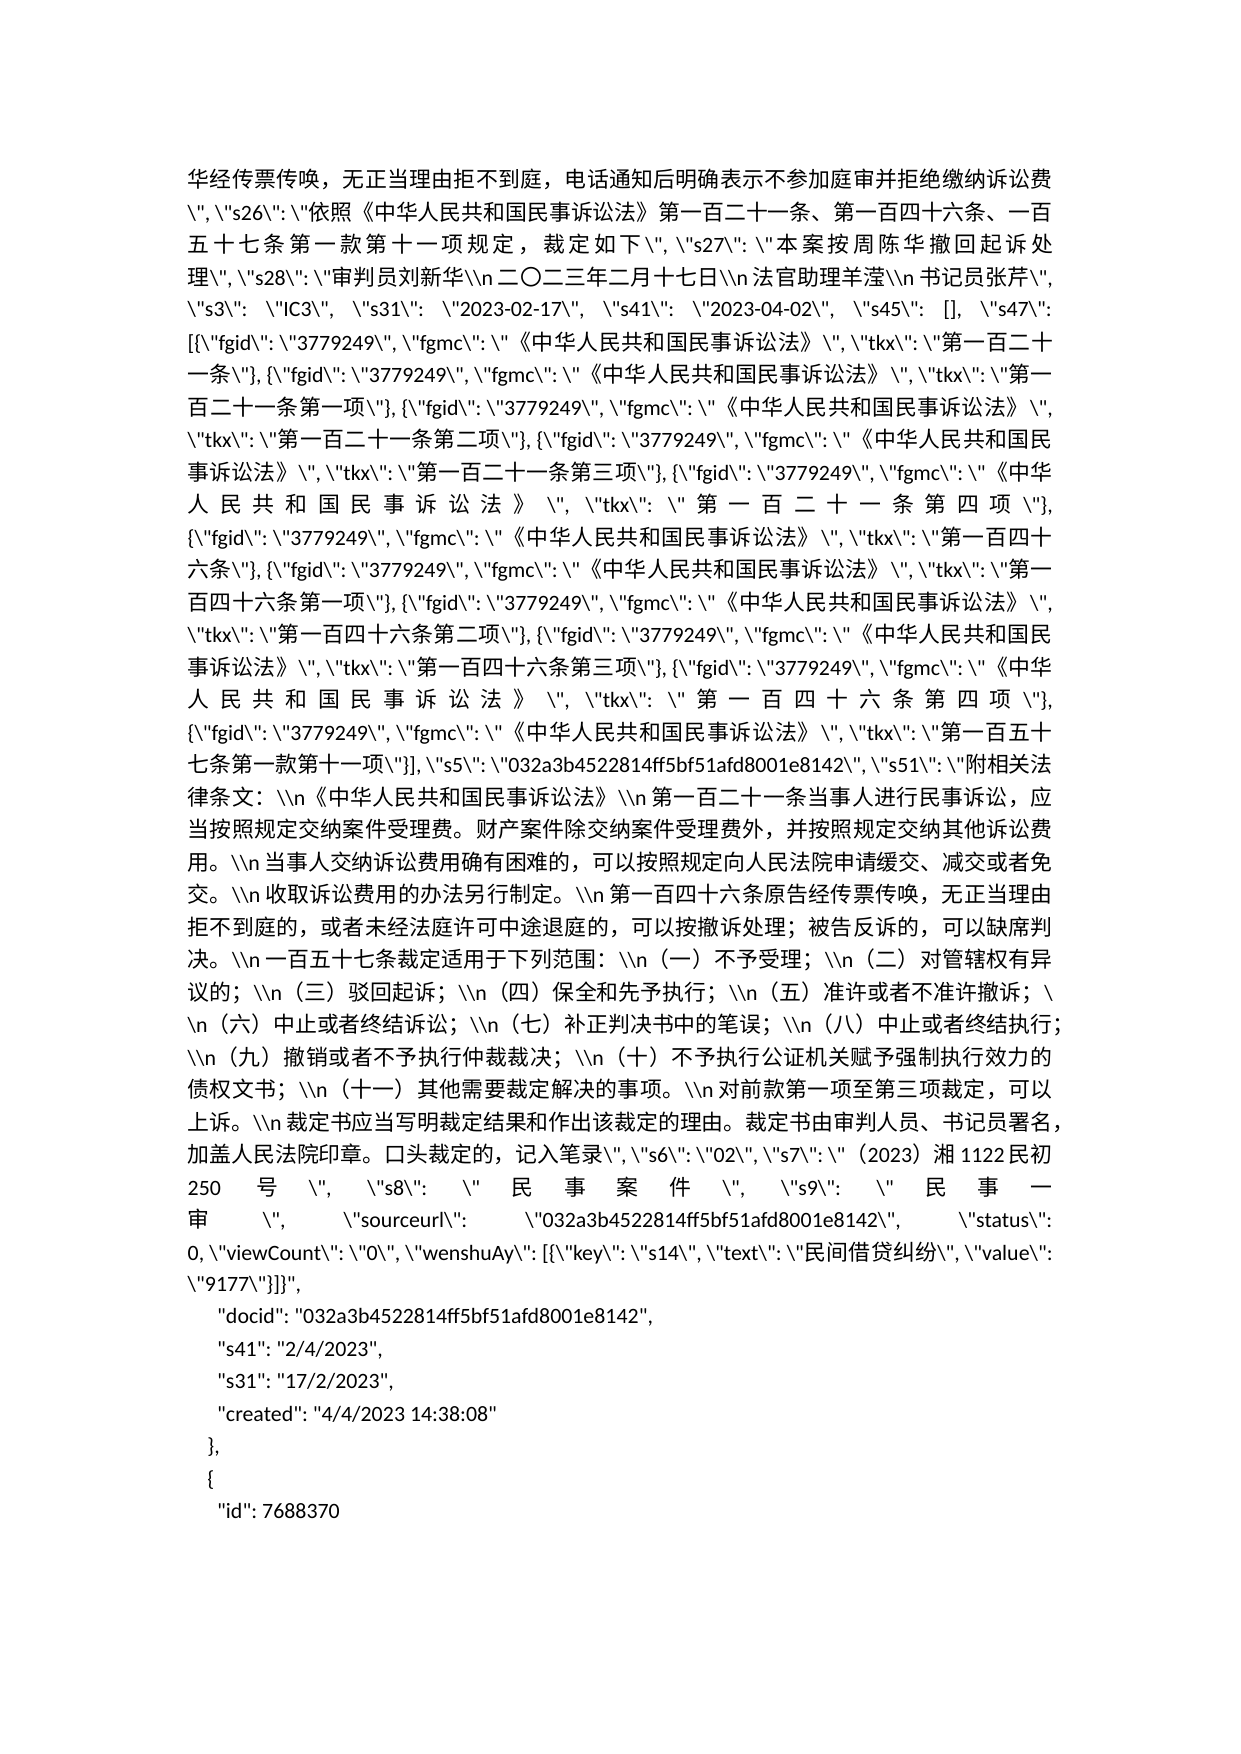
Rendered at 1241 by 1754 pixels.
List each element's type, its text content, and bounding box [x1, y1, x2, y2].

text { [187, 1462, 1053, 1494]
text "s31": "17/2/2023", [187, 1364, 1053, 1397]
text }, [187, 1429, 1053, 1462]
text "s41": "2/4/2023", [187, 1332, 1053, 1364]
text "created": "4/4/2023 14:38:08" [187, 1397, 1053, 1429]
text "docid": "032a3b4522814ff5bf51afd8001e8142", [187, 1299, 1053, 1332]
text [187, 162, 1053, 1299]
text "id": 7688370 [187, 1494, 1053, 1527]
